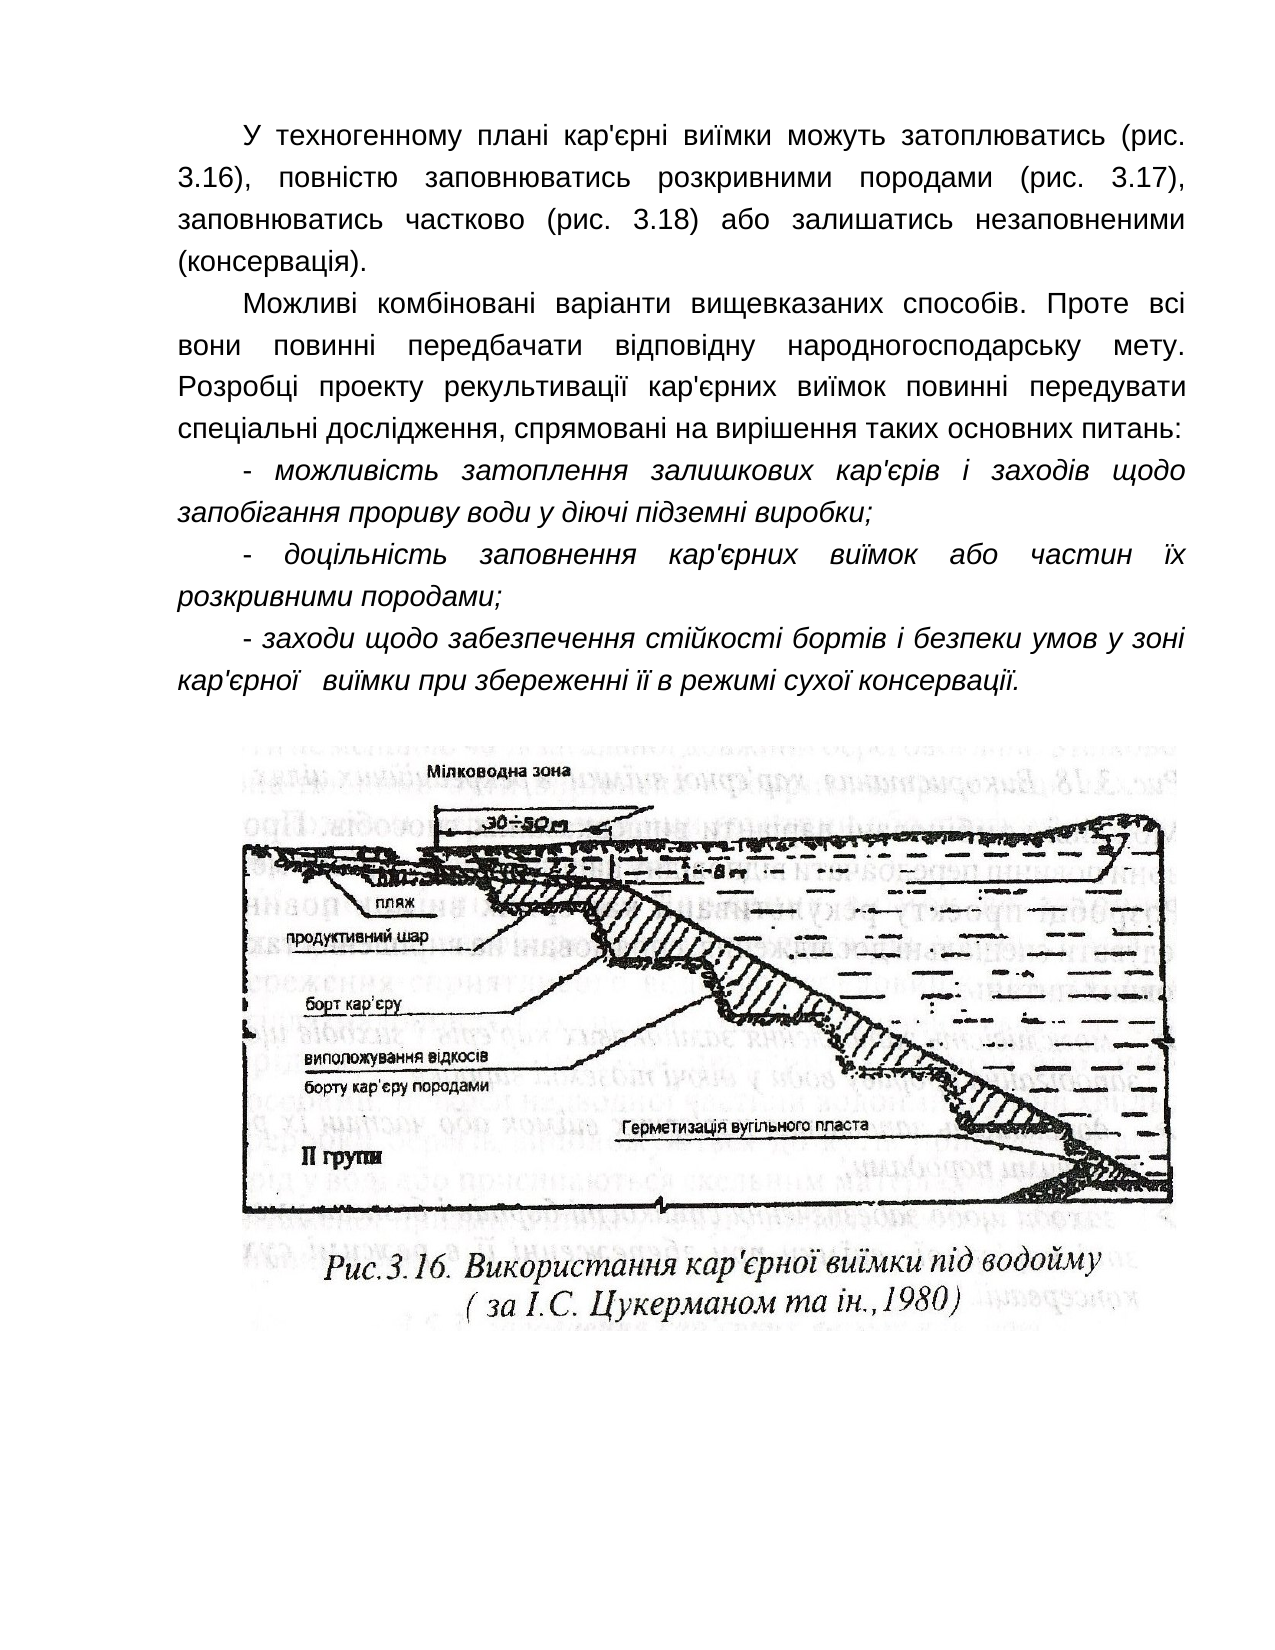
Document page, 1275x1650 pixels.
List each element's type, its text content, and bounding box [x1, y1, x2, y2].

picture [242, 746, 1177, 1331]
text У техногенному плані кар'єрні виїмки можуть затоплюватись (рис. 3.16), повністю заповнюватись розкривними породами (рис. 3.17), заповнюватись частково (рис. 3.18) або залишатись незаповненими (консервація). [177, 118, 1186, 277]
text - заходи щодо забезпечення стійкості бортів і безпеки умов у зоні кар'єрної виїмки при збереженні її в режимі сухої консервації. [177, 621, 1186, 696]
text - доцільність заповнення кар'єрних виїмок або частин їх розкривними породами; [177, 537, 1186, 612]
text - можливість затоплення залишкових кар'єрів і заходів щодо запобігання прориву води у діючі підземні виробки; [177, 453, 1186, 528]
text Можливі комбіновані варіанти вищевказаних способів. Проте всі вони повинні передбачати відповідну народногосподарську мету. Розробці проекту рекультивації кар'єрних виїмок повинні передувати спеціальні дослідження, спрямовані на вирішення таких основних питань: [177, 286, 1186, 445]
